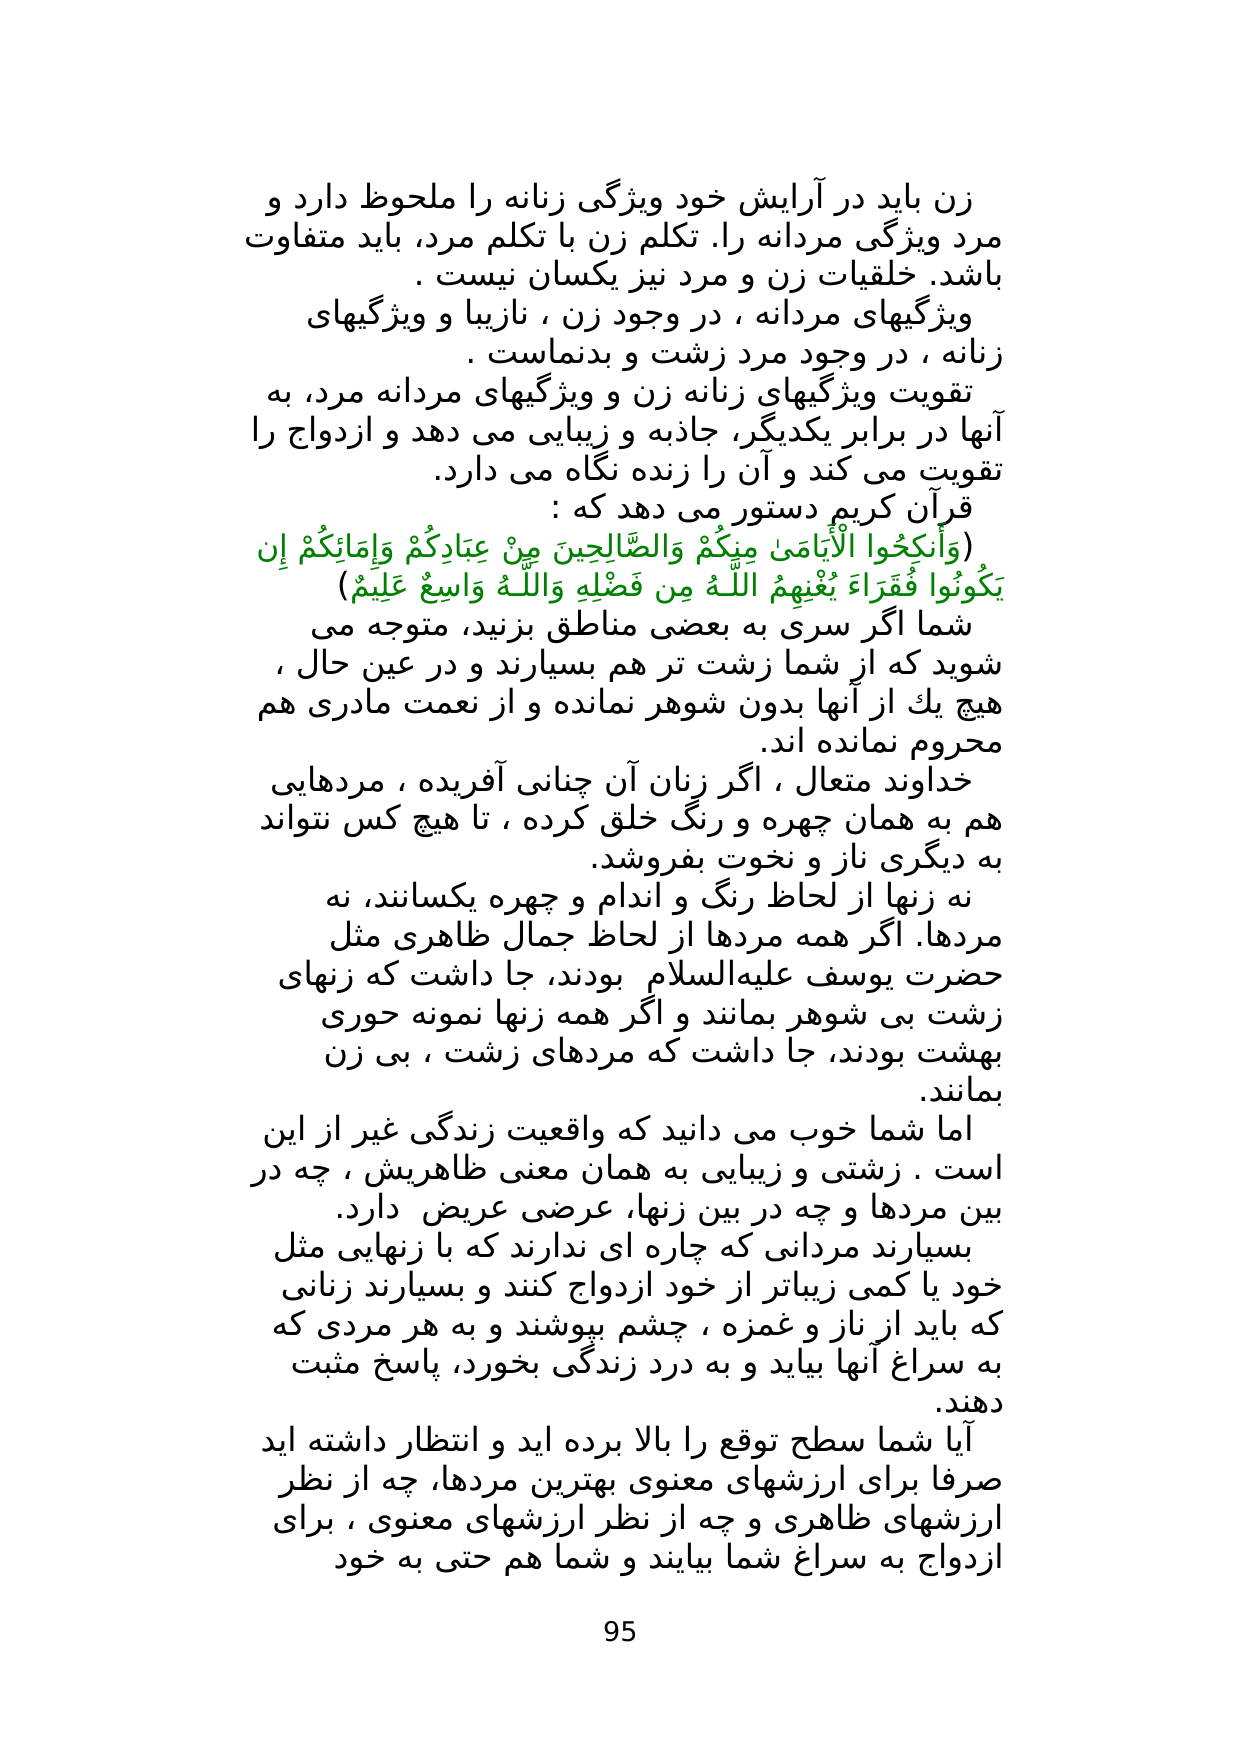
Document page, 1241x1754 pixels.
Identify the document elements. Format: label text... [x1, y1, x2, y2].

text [236, 1421, 1004, 1576]
text تقويت ويژگيهاى زنانه زن و ويژگيهاى مردانه مرد، به آنها در برابر يكديگر، جاذبه و زيبايى مى دهد و ازدواج را تقويت مى كند و آن را زنده نگاه مى دارد. [236, 371, 1004, 488]
text خداوند متعال ، اگر زنان آن چنانى آفريده ، مردهايى هم به همان چهره و رنگ خلق كرده ، تا هيچ كس نتواند به ديگرى ناز و نخوت بفروشد. [236, 760, 1004, 877]
text قرآن كريم دستور مى دهد كه : [236, 488, 1004, 527]
text بسيارند مردانى كه چاره اى ندارند كه با زنهايى مثل خود يا كمى زيباتر از خود ازدواج كنند و بسيارند زنانى كه بايد از ناز و غمزه ، چشم بپوشند و به هر مردى كه به سراغ آنها بيايد و به درد زندگى بخورد، پاسخ مثبت دهند. [236, 1226, 1004, 1421]
text شما اگر سرى به بعضى مناطق بزنيد، متوجه مى شويد كه از شما زشت تر هم بسيارند و در عين حال ، هيچ يك از آنها بدون شوهر نمانده و از نعمت مادرى هم محروم نمانده اند. [236, 604, 1004, 760]
text اما شما خوب مى دانيد كه واقعيت زندگى غير از اين است . زشتى و زيبايى به همان معنى ظاهريش ، چه در بين مردها و چه در بين زنها، عرضى عريض ‍ دارد. [236, 1110, 1004, 1226]
text نه زنها از لحاظ رنگ و اندام و چهره يكسانند، نه مردها. اگر همه مردها از لحاظ جمال ظاهرى مثل حضرت يوسف عليه‌السلام بودند، جا داشت كه زنهاى زشت بى شوهر بمانند و اگر همه زنها نمونه حورى بهشت بودند، جا داشت كه مردهاى زشت ، بى زن بمانند. [236, 877, 1004, 1110]
text (وَأَنكِحُوا الْأَيَامَىٰ مِنكُمْ وَالصَّالِحِينَ مِنْ عِبَادِكُمْ وَإِمَائِكُمْ إِن يَكُونُوا فُقَرَاءَ يُغْنِهِمُ اللَّـهُ مِن فَضْلِهِ وَاللَّـهُ وَاسِعٌ عَلِيمٌ) [236, 527, 1004, 604]
text ويژگيهاى مردانه ، در وجود زن ، نازيبا و ويژگيهاى زنانه ، در وجود مرد زشت و بدنماست . [236, 294, 1004, 371]
text زن بايد در آرايش خود ويژگى زنانه را ملحوظ دارد و مرد ويژگى مردانه را. تكلم زن با تكلم مرد، بايد متفاوت باشد. خلقيات زن و مرد نيز يكسان نيست . [236, 177, 1004, 294]
